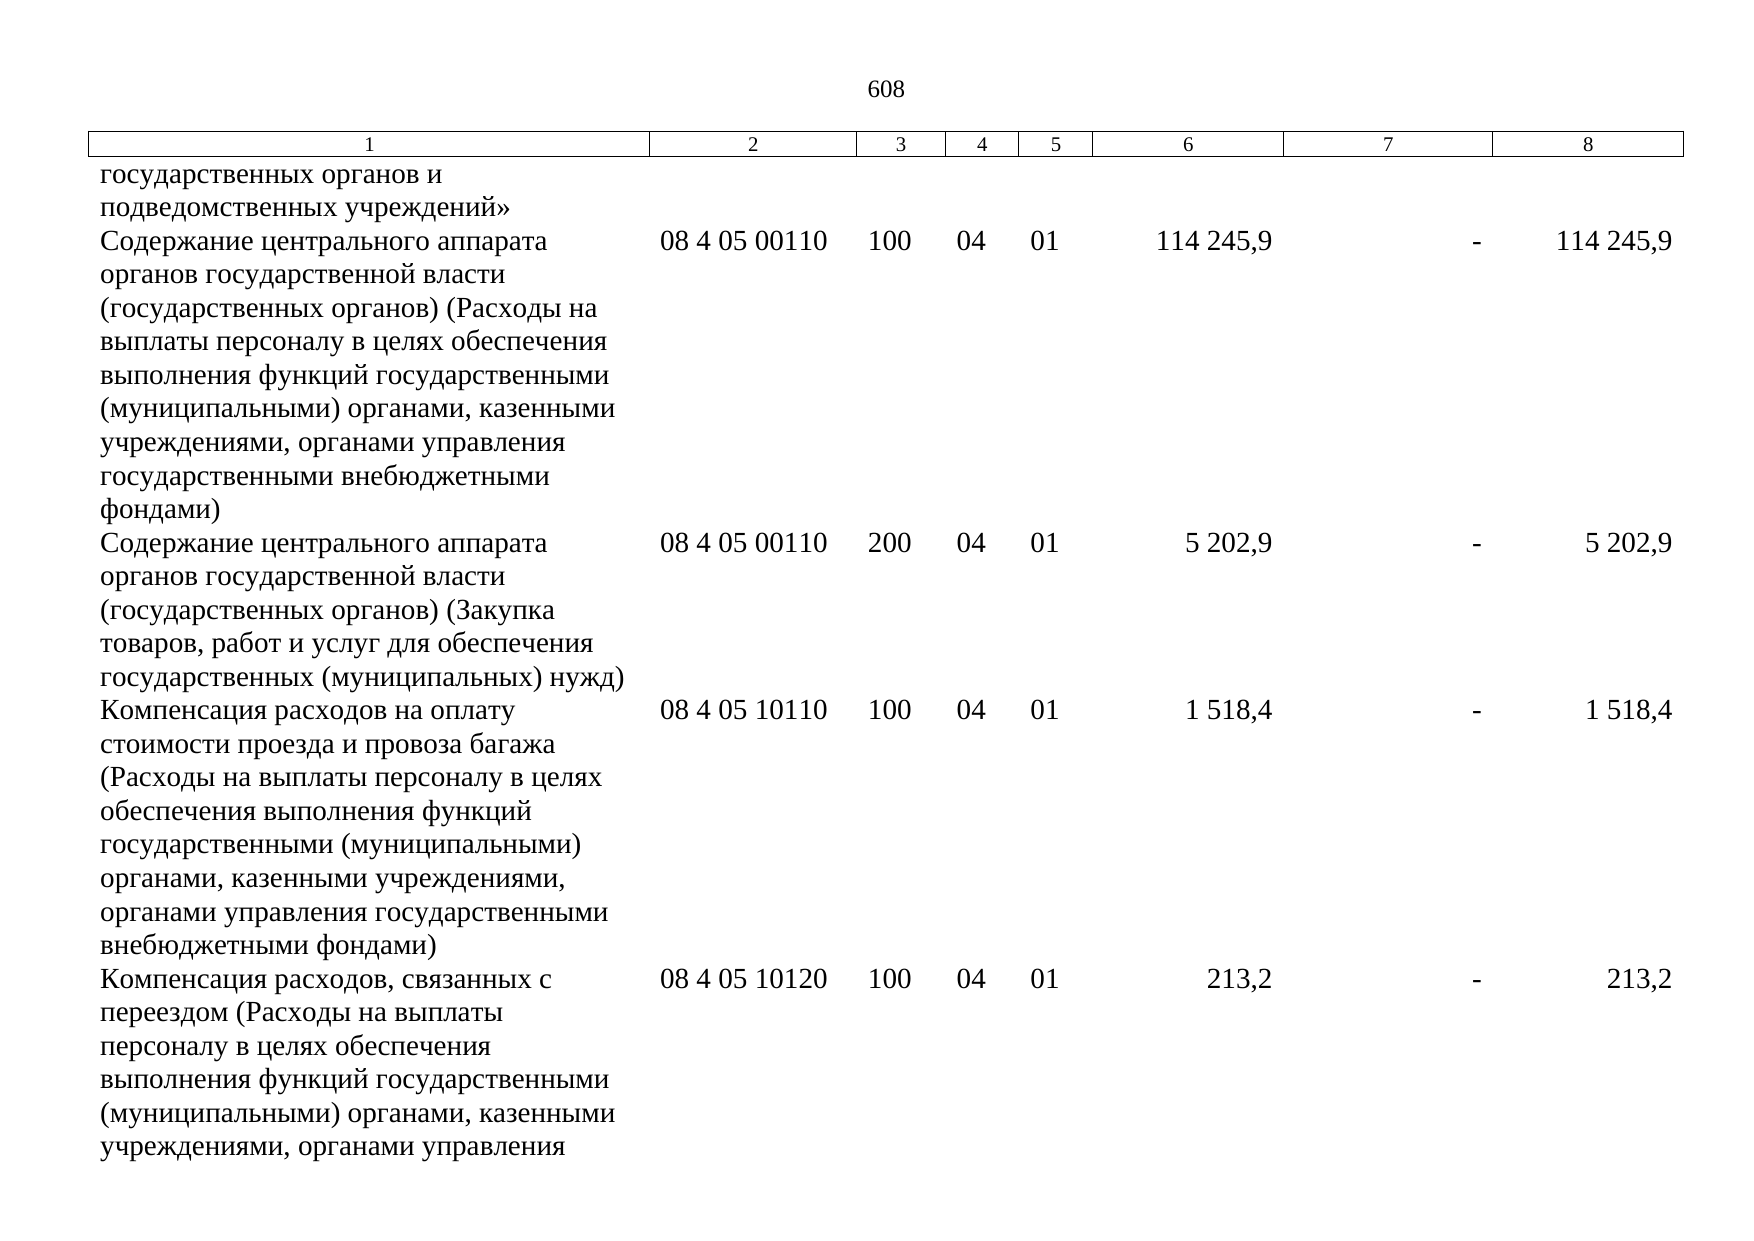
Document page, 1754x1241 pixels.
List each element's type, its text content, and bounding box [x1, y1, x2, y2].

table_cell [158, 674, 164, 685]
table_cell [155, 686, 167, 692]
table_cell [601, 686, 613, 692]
table_header 3 [857, 132, 945, 156]
table_header 5 [1019, 132, 1092, 156]
table_header 8 [1493, 132, 1683, 156]
table_header 2 [650, 132, 856, 156]
table_header 6 [1093, 132, 1283, 156]
table_header 1 [89, 132, 649, 156]
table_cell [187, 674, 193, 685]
table_header 7 [1284, 132, 1492, 156]
table_header 4 [946, 132, 1018, 156]
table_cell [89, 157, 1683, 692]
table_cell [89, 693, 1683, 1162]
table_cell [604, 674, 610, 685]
